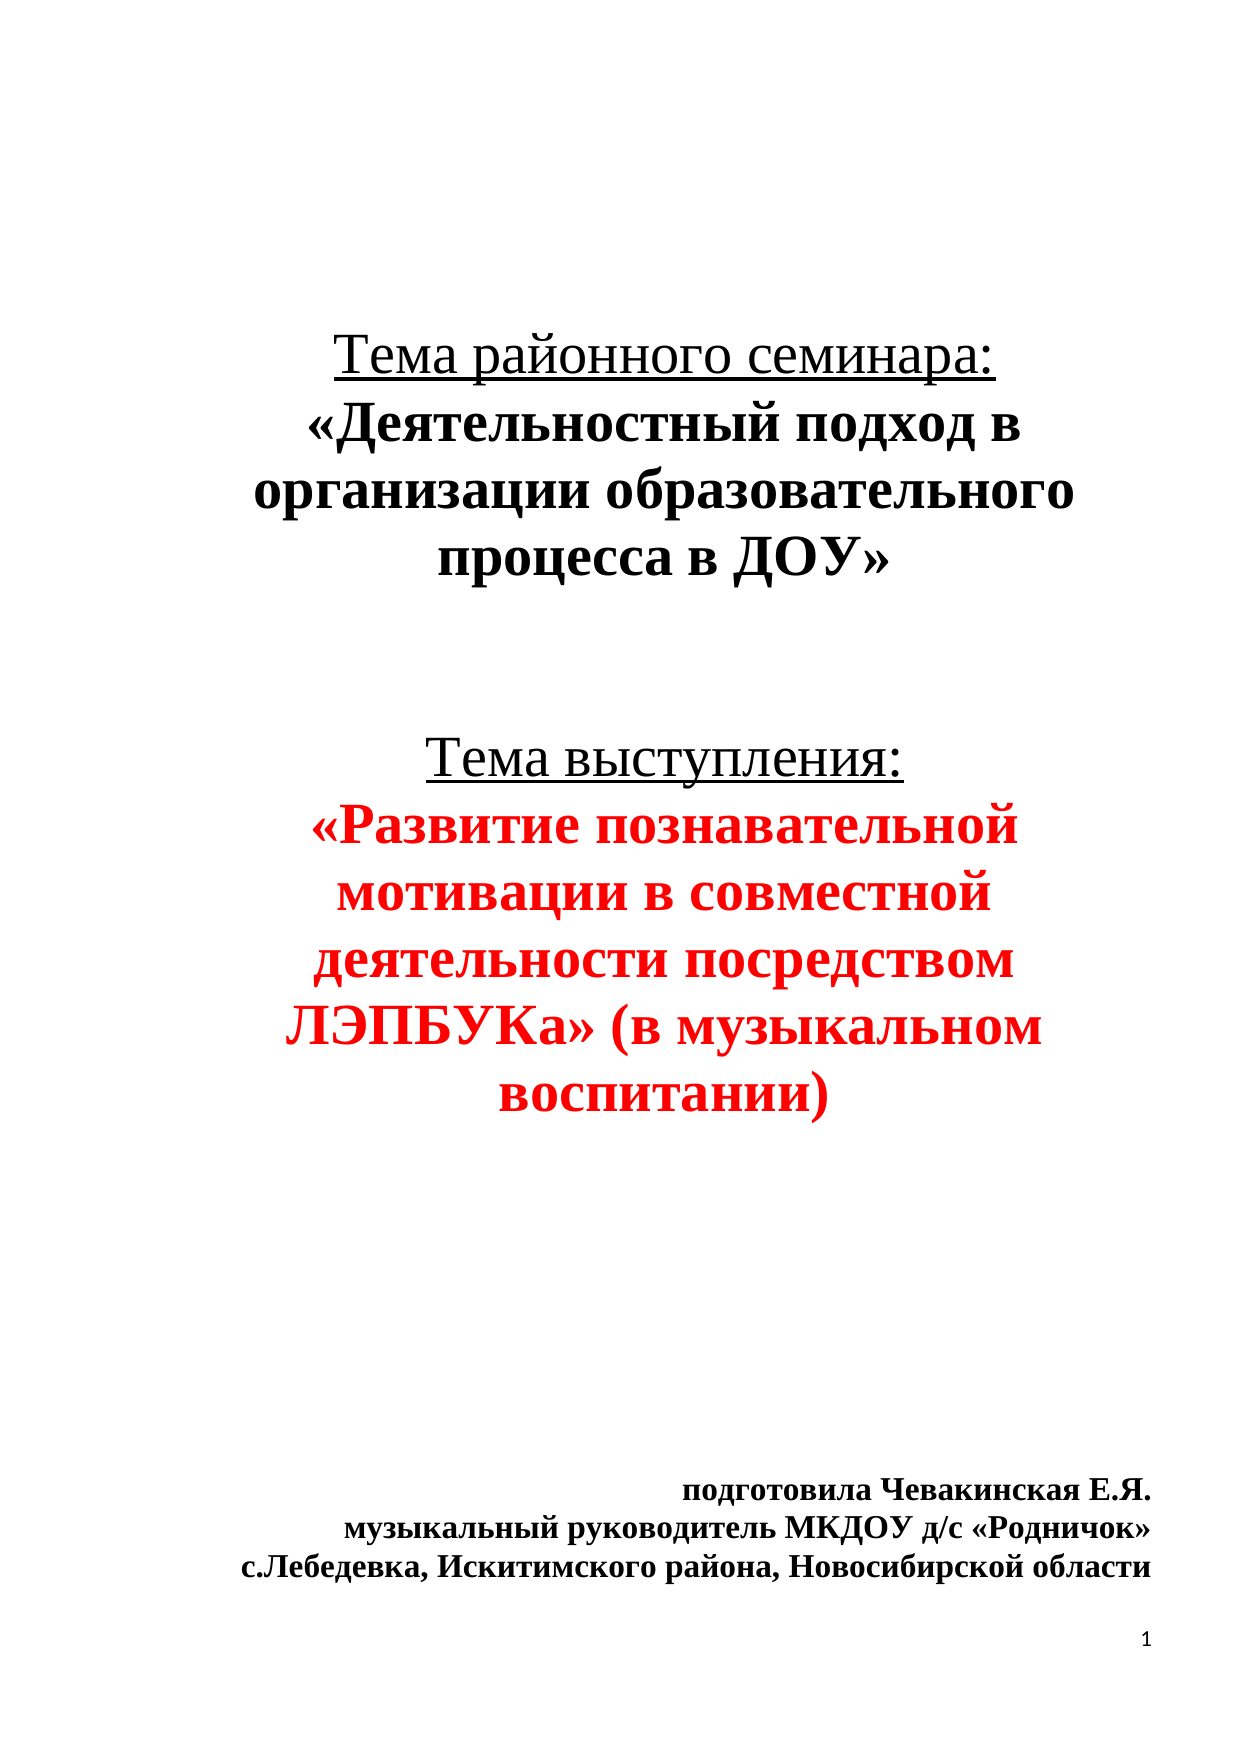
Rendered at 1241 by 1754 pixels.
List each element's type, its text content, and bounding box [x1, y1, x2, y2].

text «Деятельностный подход в организации образовательного процесса в ДОУ» [177, 386, 1152, 588]
text «Развитие познавательной мотивации в совместной деятельности посредством ЛЭПБУКа» (в музыкальном воспитании) [177, 789, 1152, 1124]
text музыкальный руководитель МКДОУ д/с «Родничок» с.Лебедевка, Искитимского района, Новосибирской области [177, 1508, 1152, 1584]
text Тема районного семинара: [177, 319, 1152, 386]
text Тема выступления: [177, 722, 1152, 789]
text подготовила Чевакинская Е.Я. [177, 1469, 1152, 1508]
